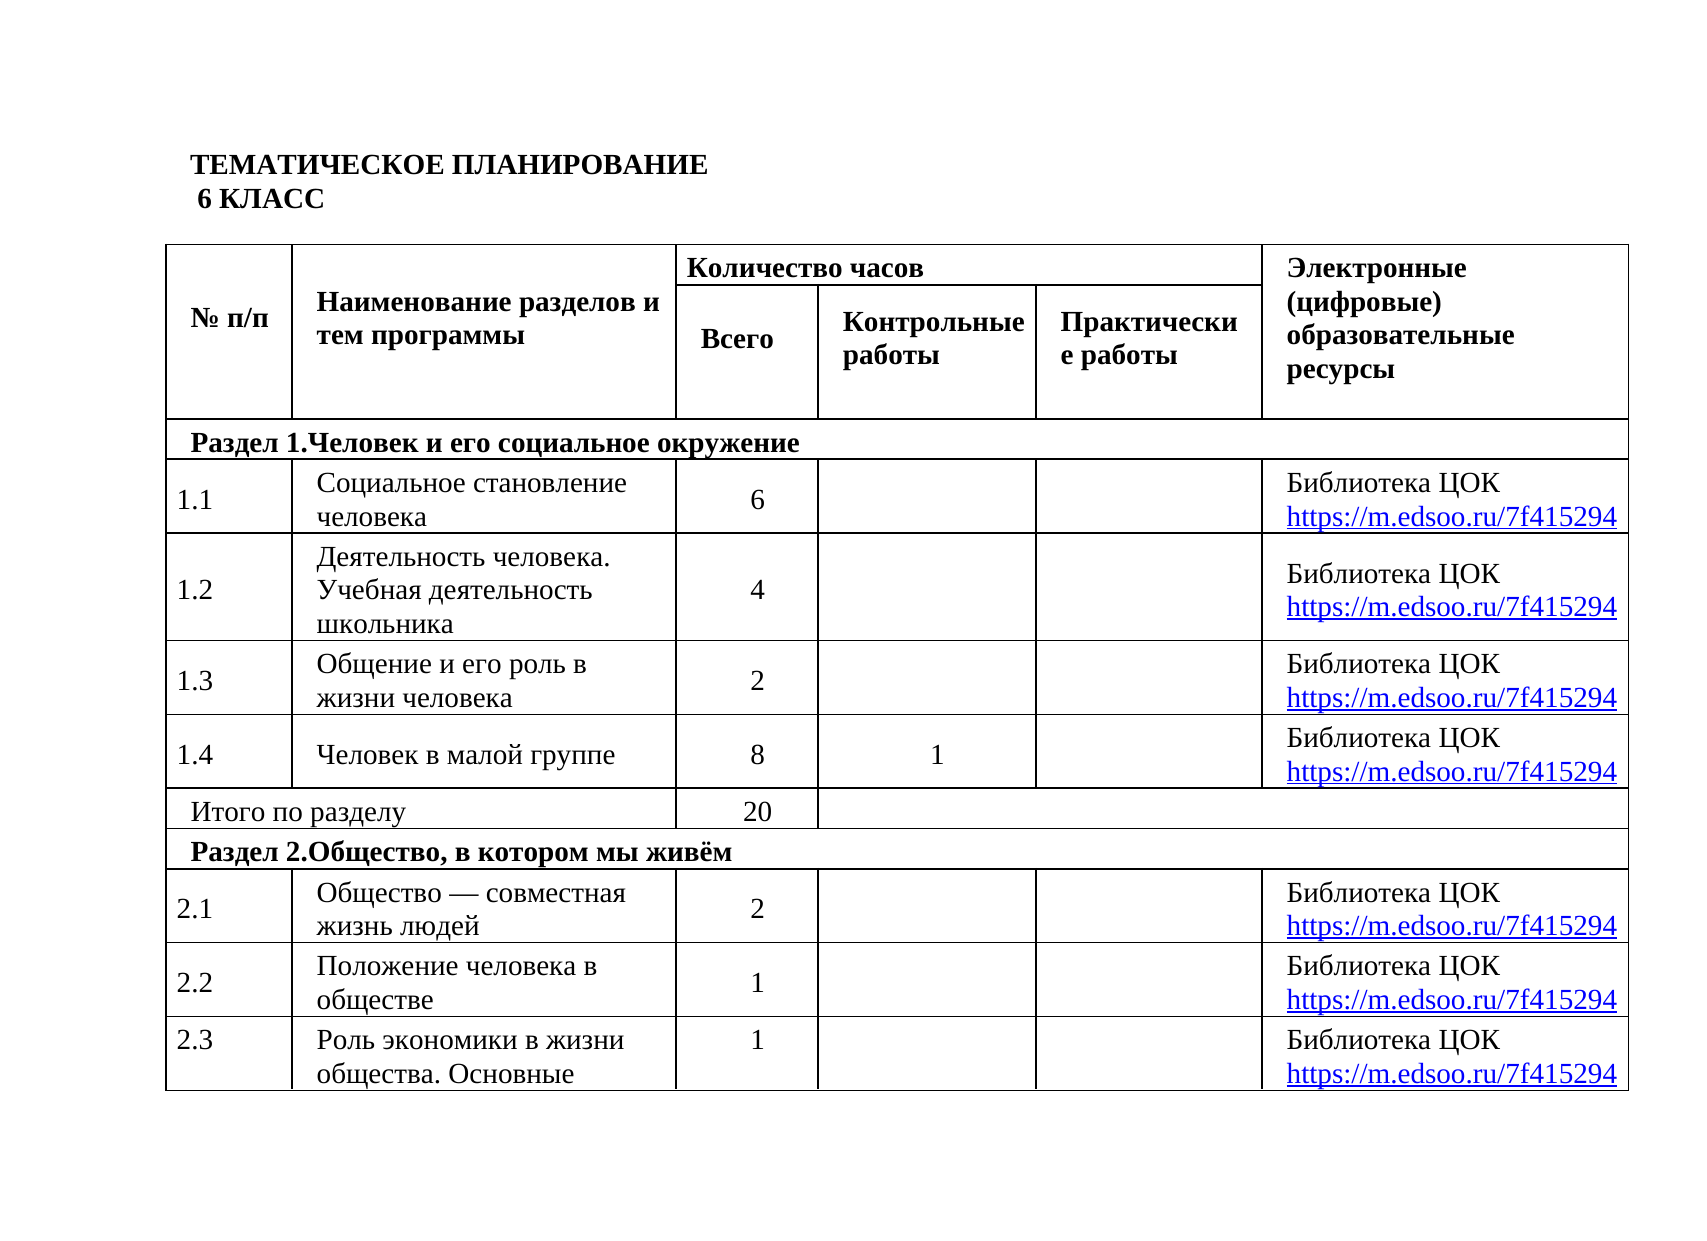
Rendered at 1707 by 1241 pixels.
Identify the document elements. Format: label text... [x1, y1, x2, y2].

table_cell [1037, 460, 1261, 532]
table_header Электронные (цифровые) образовательные ресурсы [1263, 245, 1628, 418]
table_cell Раздел 2.Общество, в котором мы живём [167, 829, 1628, 868]
table_cell Общество — совместная жизнь людей [293, 870, 675, 942]
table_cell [1263, 1017, 1628, 1089]
text 6 КЛАСС [190, 181, 1618, 214]
table_cell [819, 789, 1628, 828]
table_cell 2 [677, 870, 817, 942]
table_cell Общение и его роль в жизни человека [293, 641, 675, 713]
table_cell 2 [677, 641, 817, 713]
table_cell Библиотека ЦОК https://m.edsoo.ru/7f415294 [1263, 715, 1628, 787]
table_cell [819, 870, 1035, 942]
table_cell [819, 534, 1035, 639]
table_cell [1263, 943, 1628, 1016]
table_cell [1037, 715, 1261, 787]
table_cell 1.1 [167, 460, 291, 532]
table_cell [1037, 870, 1261, 942]
table_cell Деятельность человека. Учебная деятельность школьника [293, 534, 675, 639]
table_cell 1.2 [167, 534, 291, 639]
table_cell Практические работы [1037, 286, 1261, 418]
table_cell Библиотека ЦОК https://m.edsoo.ru/7f415294 [1263, 641, 1628, 713]
table_cell 4 [677, 534, 817, 639]
text ТЕМАТИЧЕСКОЕ ПЛАНИРОВАНИЕ [190, 147, 1618, 181]
table_cell Человек в малой группе [293, 715, 675, 787]
table_cell 6 [677, 460, 817, 532]
table_cell 8 [677, 715, 817, 787]
table_cell [819, 641, 1035, 713]
table_cell Библиотека ЦОК https://m.edsoo.ru/7f415294 [1263, 460, 1628, 532]
table_cell 1 [819, 715, 1035, 787]
table_cell 20 [677, 789, 817, 828]
table_cell Положение человека в обществе [293, 943, 675, 1016]
table_header № п/п [167, 245, 291, 418]
table_header Наименование разделов и тем программы [293, 245, 675, 418]
table_cell 1 [677, 943, 817, 1016]
table_cell [819, 1017, 1035, 1089]
table_cell [819, 943, 1035, 1016]
table_cell 2.1 [167, 870, 291, 942]
table_cell Раздел 1.Человек и его социальное окружение [167, 420, 1628, 458]
table_header Количество часов [677, 245, 1261, 284]
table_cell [293, 1017, 675, 1089]
table_cell 1 [677, 1017, 817, 1089]
table_cell 1.3 [167, 641, 291, 713]
table_cell 2.3 [167, 1017, 291, 1089]
table_cell [1037, 641, 1261, 713]
table_cell Всего [677, 286, 817, 418]
table_cell [819, 460, 1035, 532]
table_cell 2.2 [167, 943, 291, 1016]
table_cell [1037, 534, 1261, 639]
table_cell Итого по разделу [167, 789, 675, 828]
table_cell Контрольные работы [819, 286, 1035, 418]
table_cell [1037, 943, 1261, 1016]
table_cell 1.4 [167, 715, 291, 787]
table_cell [1037, 1017, 1261, 1089]
table_cell Социальное становление человека [293, 460, 675, 532]
table_cell Библиотека ЦОК https://m.edsoo.ru/7f415294 [1263, 870, 1628, 942]
table_cell Библиотека ЦОК https://m.edsoo.ru/7f415294 [1263, 534, 1628, 639]
